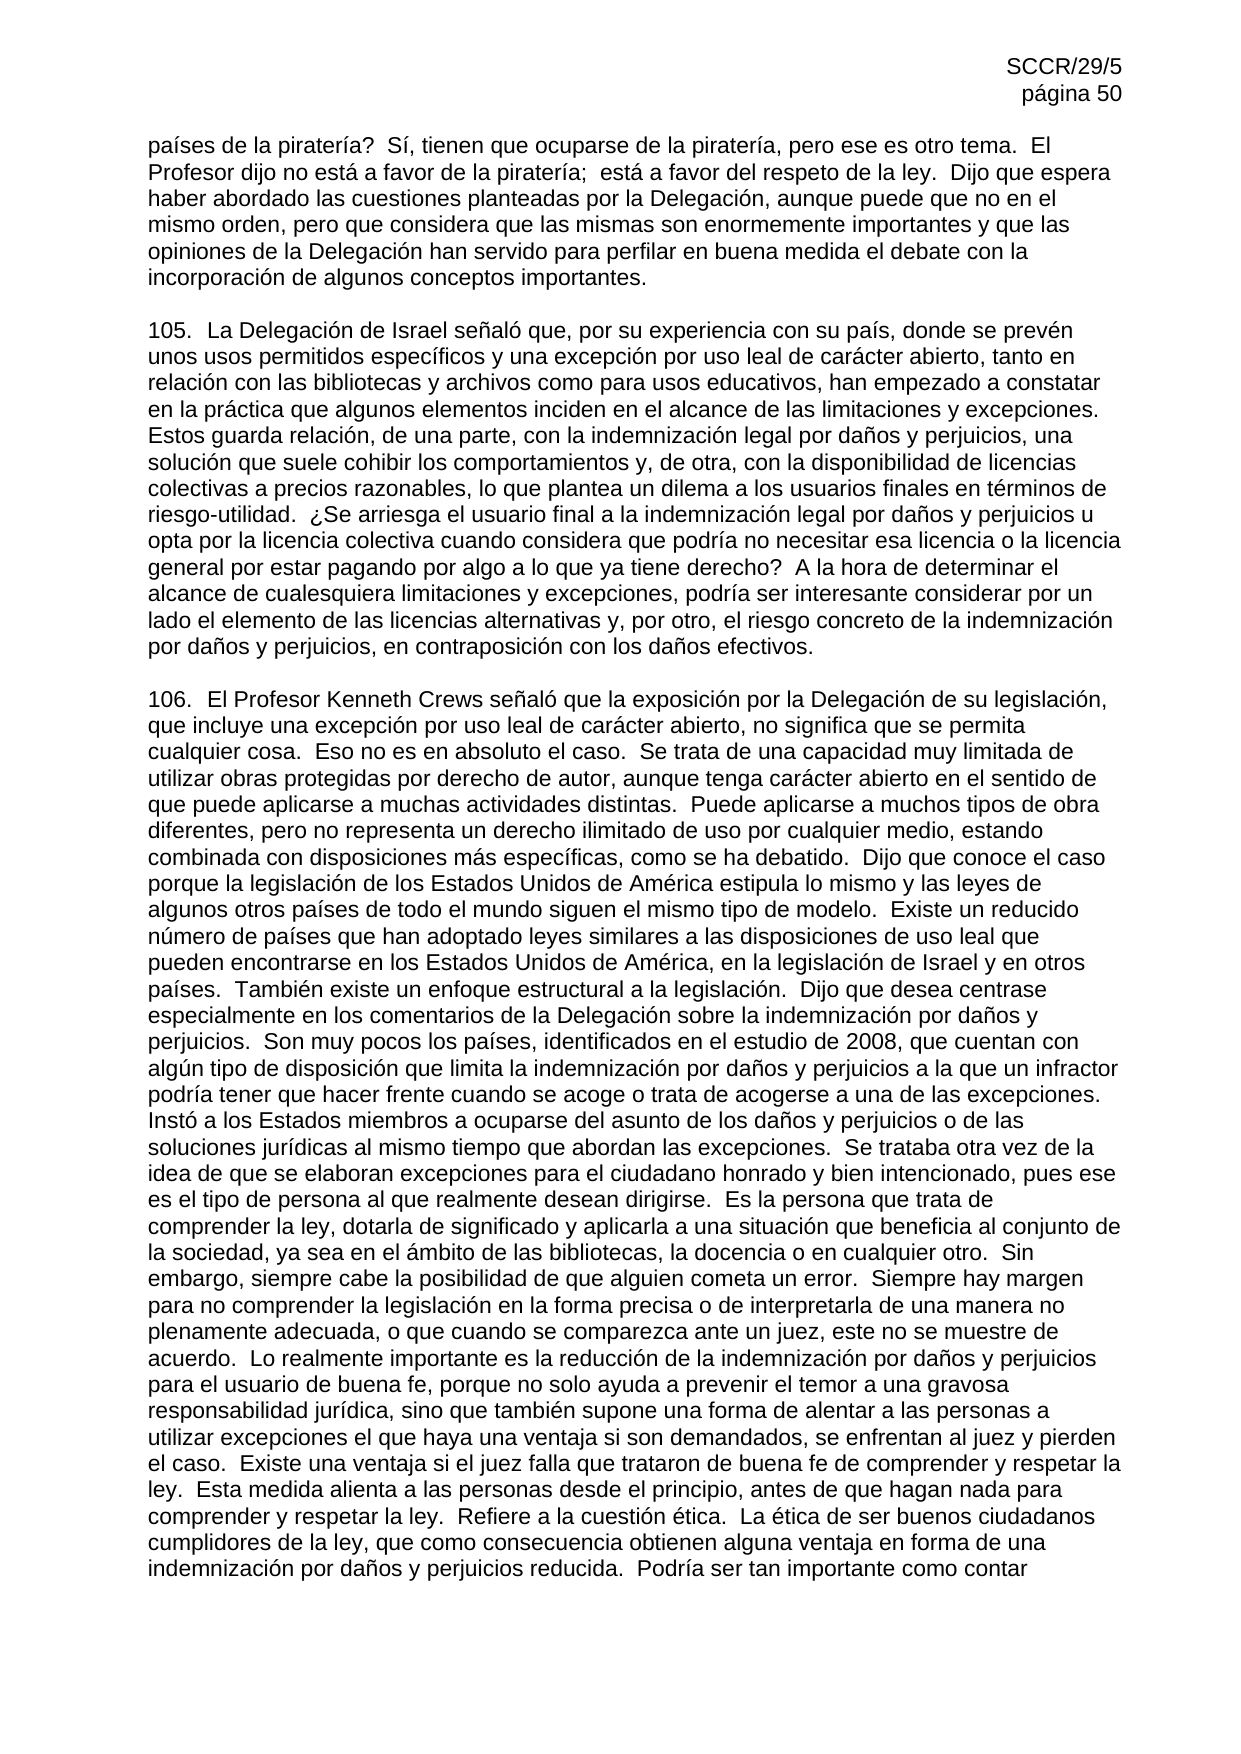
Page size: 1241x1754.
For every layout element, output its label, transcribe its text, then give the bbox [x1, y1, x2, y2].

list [148, 132, 1122, 290]
list La Delegación de Israel señaló que, por su experiencia con su país, donde se prevén unos usos permitidos específicos y una excepción por uso leal de carácter abierto, tanto en relación con las bibliotecas y archivos como para usos educativos, han empezado a constatar en la práctica que algunos elementos inciden en el alcance de las limitaciones y excepciones. Estos guarda relación, de una parte, con la indemnización legal por daños y perjuicios, una solución que suele cohibir los comportamientos y, de otra, con la disponibilidad de licencias colectivas a precios razonables, lo que plantea un dilema a los usuarios finales en términos de riesgo-utilidad. ¿Se arriesga el usuario final a la indemnización legal por daños y perjuicios u opta por la licencia colectiva cuando considera que podría no necesitar esa licencia o la licencia general por estar pagando por algo a lo que ya tiene derecho? A la hora de determinar el alcance de cualesquiera limitaciones y excepciones, podría ser interesante considerar por un lado el elemento de las licencias alternativas y, por otro, el riesgo concreto de la indemnización por daños y perjuicios, en contraposición con los daños efectivos. [148, 317, 1122, 659]
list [148, 686, 1122, 1582]
